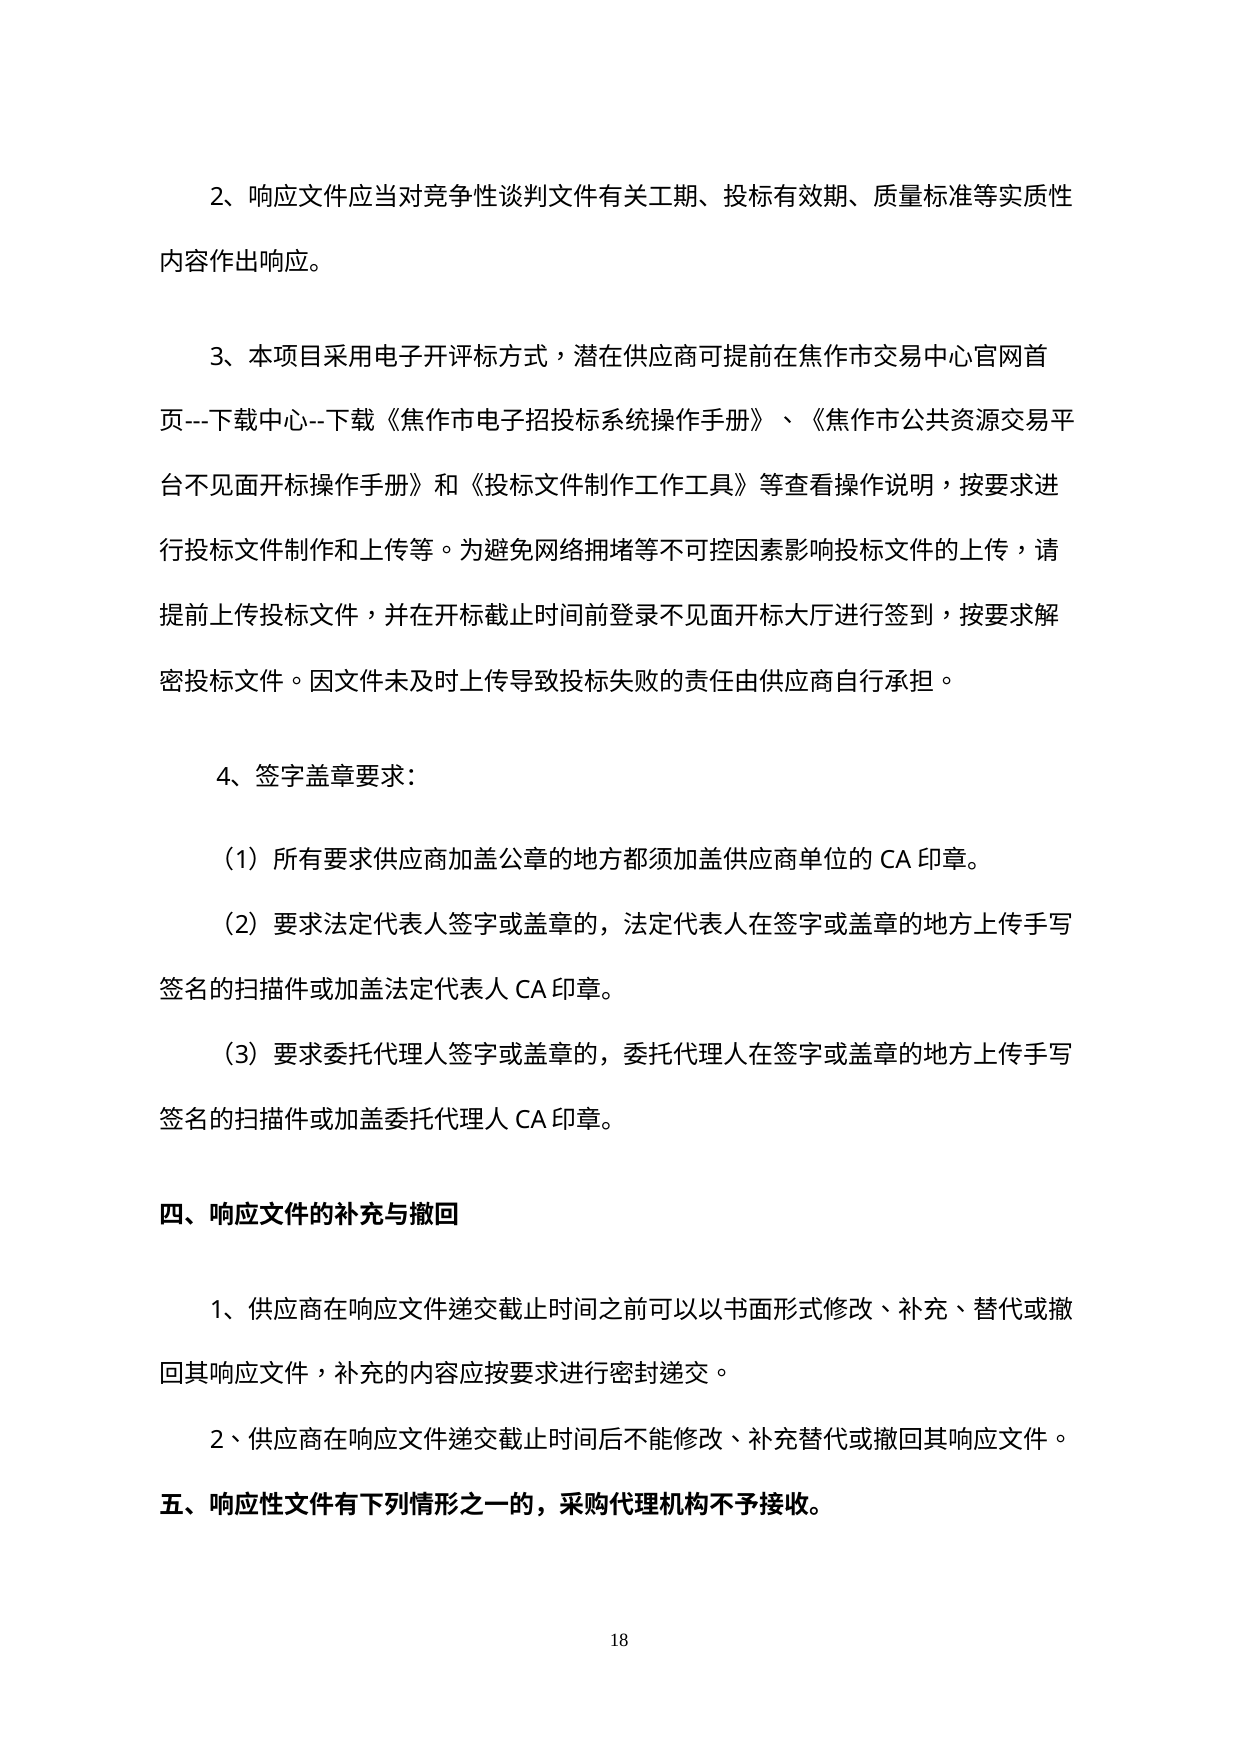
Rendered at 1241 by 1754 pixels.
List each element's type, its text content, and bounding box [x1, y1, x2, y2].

text （1）所有要求供应商加盖公章的地方都须加盖供应商单位的 CA 印章。 [159, 826, 1078, 891]
subtitle 3、本项目采用电子开评标方式，潜在供应商可提前在焦作市交易中心官网首页---下载中心--下载《焦作市电子招投标系统操作手册》、《焦作市公共资源交易平台不见面开标操作手册》和《投标文件制作工作工具》等查看操作说明，按要求进行投标文件制作和上传等。为避免网络拥堵等不可控因素影响投标文件的上传，请提前上传投标文件，并在开标截止时间前登录不见面开标大厅进行签到，按要求解密投标文件。因文件未及时上传导致投标失败的责任由供应商自行承担。 [159, 322, 1078, 712]
text 4、签字盖章要求： [159, 742, 1078, 807]
text （3）要求委托代理人签字或盖章的，委托代理人在签字或盖章的地方上传手写签名的扫描件或加盖委托代理人CA印章。 [159, 1021, 1078, 1151]
text 1、供应商在响应文件递交截止时间之前可以以书面形式修改、补充、替代或撤回其响应文件，补充的内容应按要求进行密封递交。 [159, 1275, 1078, 1405]
text 2、供应商在响应文件递交截止时间后不能修改、补充替代或撤回其响应文件。 [159, 1405, 1078, 1470]
text （2）要求法定代表人签字或盖章的，法定代表人在签字或盖章的地方上传手写签名的扫描件或加盖法定代表人CA印章。 [159, 891, 1078, 1021]
text 五、响应性文件有下列情形之一的，采购代理机构不予接收。 [159, 1470, 1078, 1535]
subtitle 四、响应文件的补充与撤回 [159, 1180, 1078, 1245]
subtitle 2、响应文件应当对竞争性谈判文件有关工期、投标有效期、质量标准等实质性内容作出响应。 [159, 162, 1078, 292]
